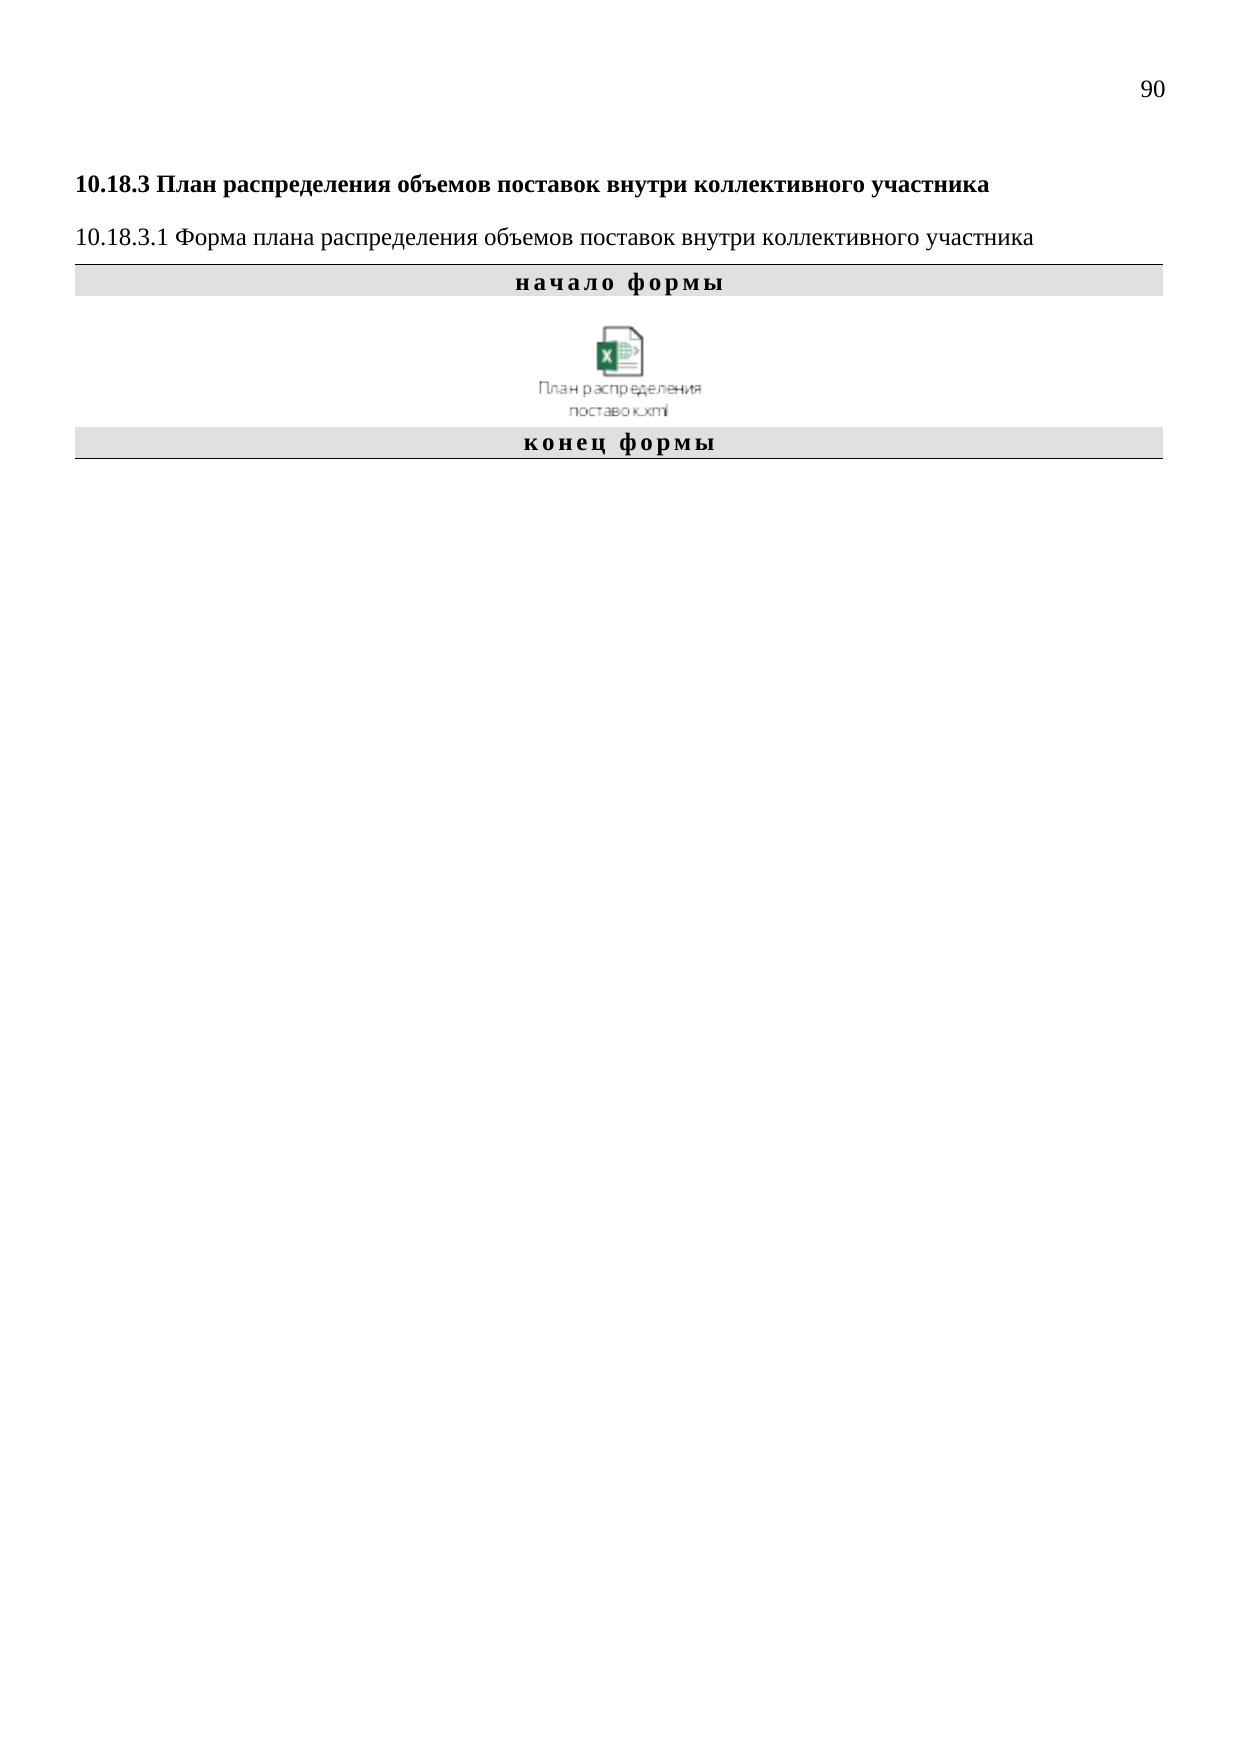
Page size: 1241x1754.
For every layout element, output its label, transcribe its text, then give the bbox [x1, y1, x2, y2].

text 10.18.3.1 Форма плана распределения объемов поставок внутри коллективного участника [75, 222, 1165, 251]
text начало формы [75, 265, 1163, 296]
text конец формы [75, 427, 1163, 458]
text 10.18.3 План распределения объемов поставок внутри коллективного участника [75, 169, 1165, 197]
